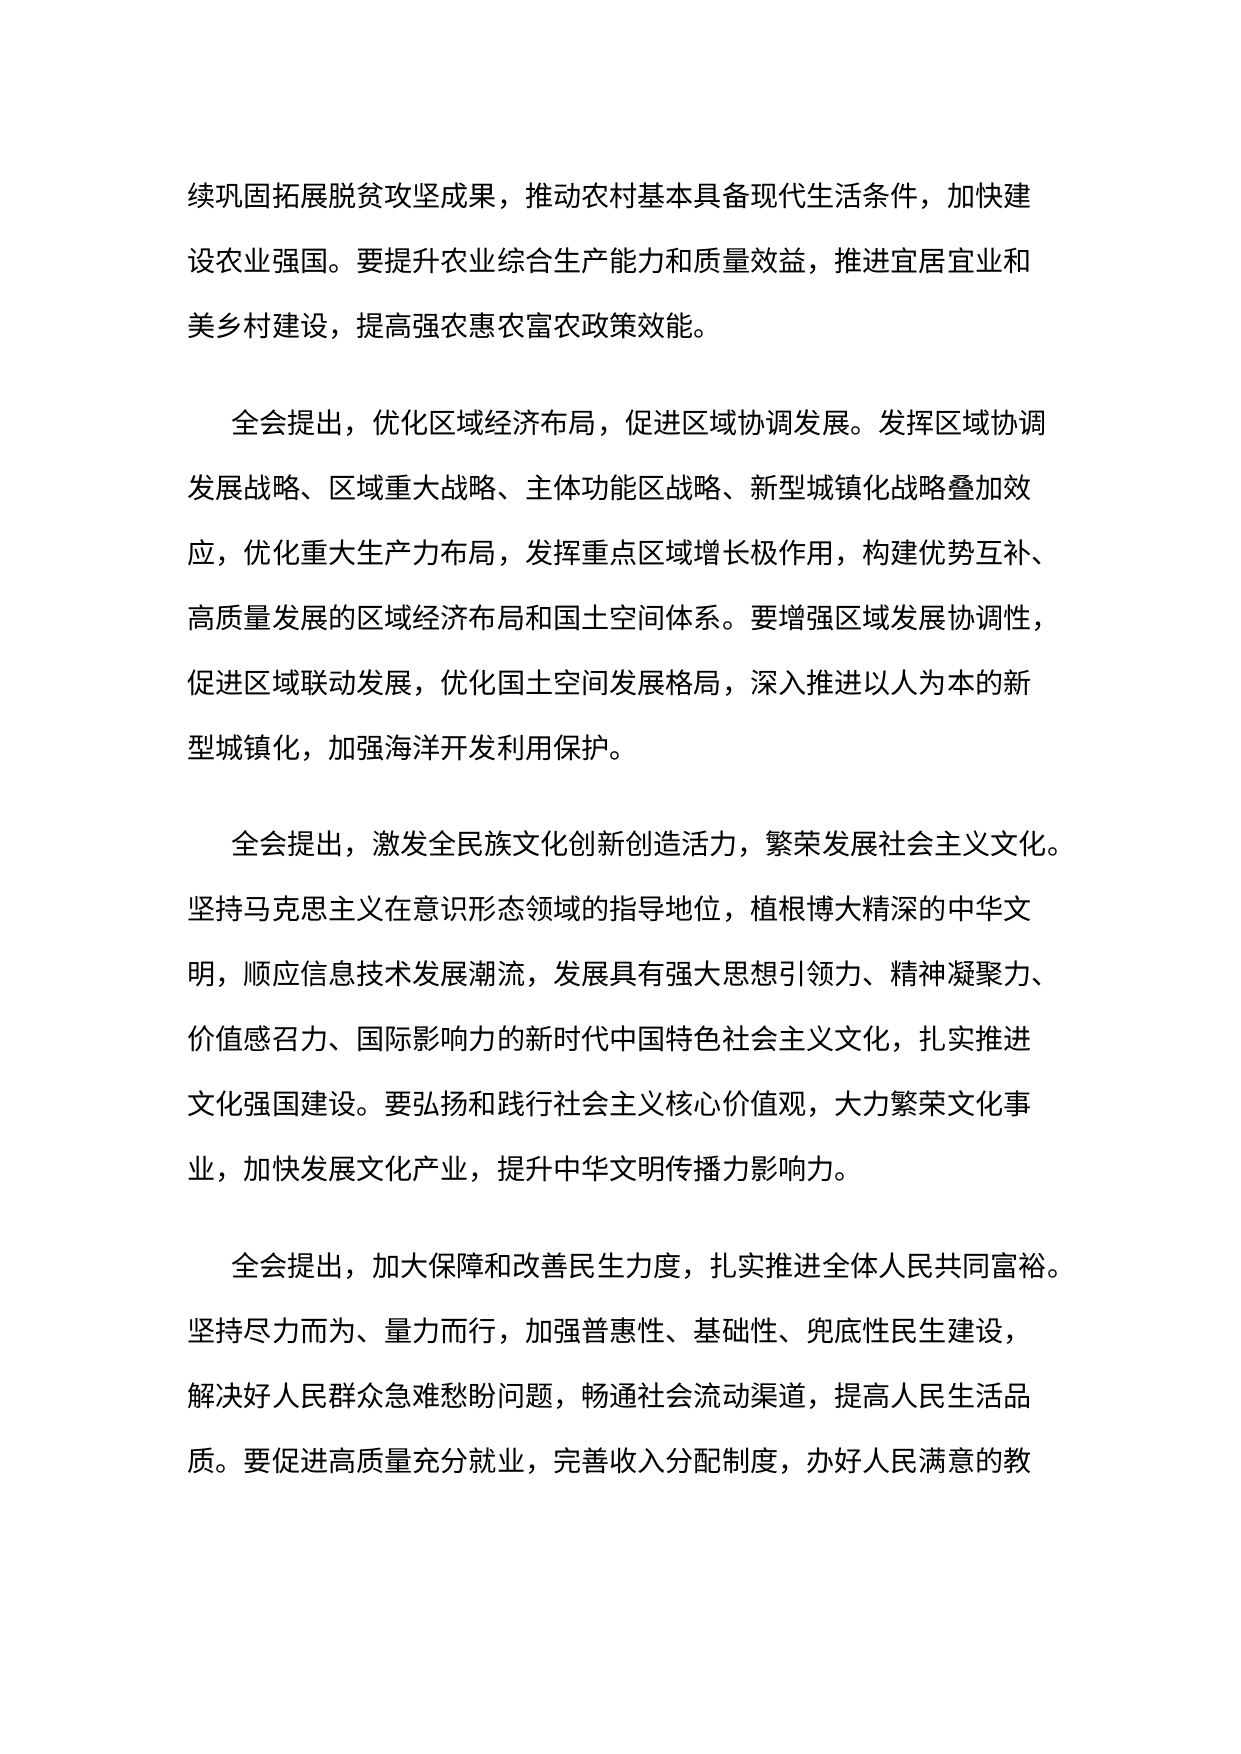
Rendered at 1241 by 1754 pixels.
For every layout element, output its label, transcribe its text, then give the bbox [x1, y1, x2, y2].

text 全会提出，优化区域经济布局，促进区域协调发展。发挥区域协调发展战略、区域重大战略、主体功能区战略、新型城镇化战略叠加效应，优化重大生产力布局，发挥重点区域增长极作用，构建优势互补、高质量发展的区域经济布局和国土空间体系。要增强区域发展协调性，促进区域联动发展，优化国土空间发展格局，深入推进以人为本的新型城镇化，加强海洋开发利用保护。 [187, 388, 1053, 778]
text 全会提出，激发全民族文化创新创造活力，繁荣发展社会主义文化。坚持马克思主义在意识形态领域的指导地位，植根博大精深的中华文明，顺应信息技术发展潮流，发展具有强大思想引领力、精神凝聚力、价值感召力、国际影响力的新时代中国特色社会主义文化，扎实推进文化强国建设。要弘扬和践行社会主义核心价值观，大力繁荣文化事业，加快发展文化产业，提升中华文明传播力影响力。 [187, 810, 1053, 1200]
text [187, 1231, 1053, 1491]
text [187, 162, 1053, 357]
